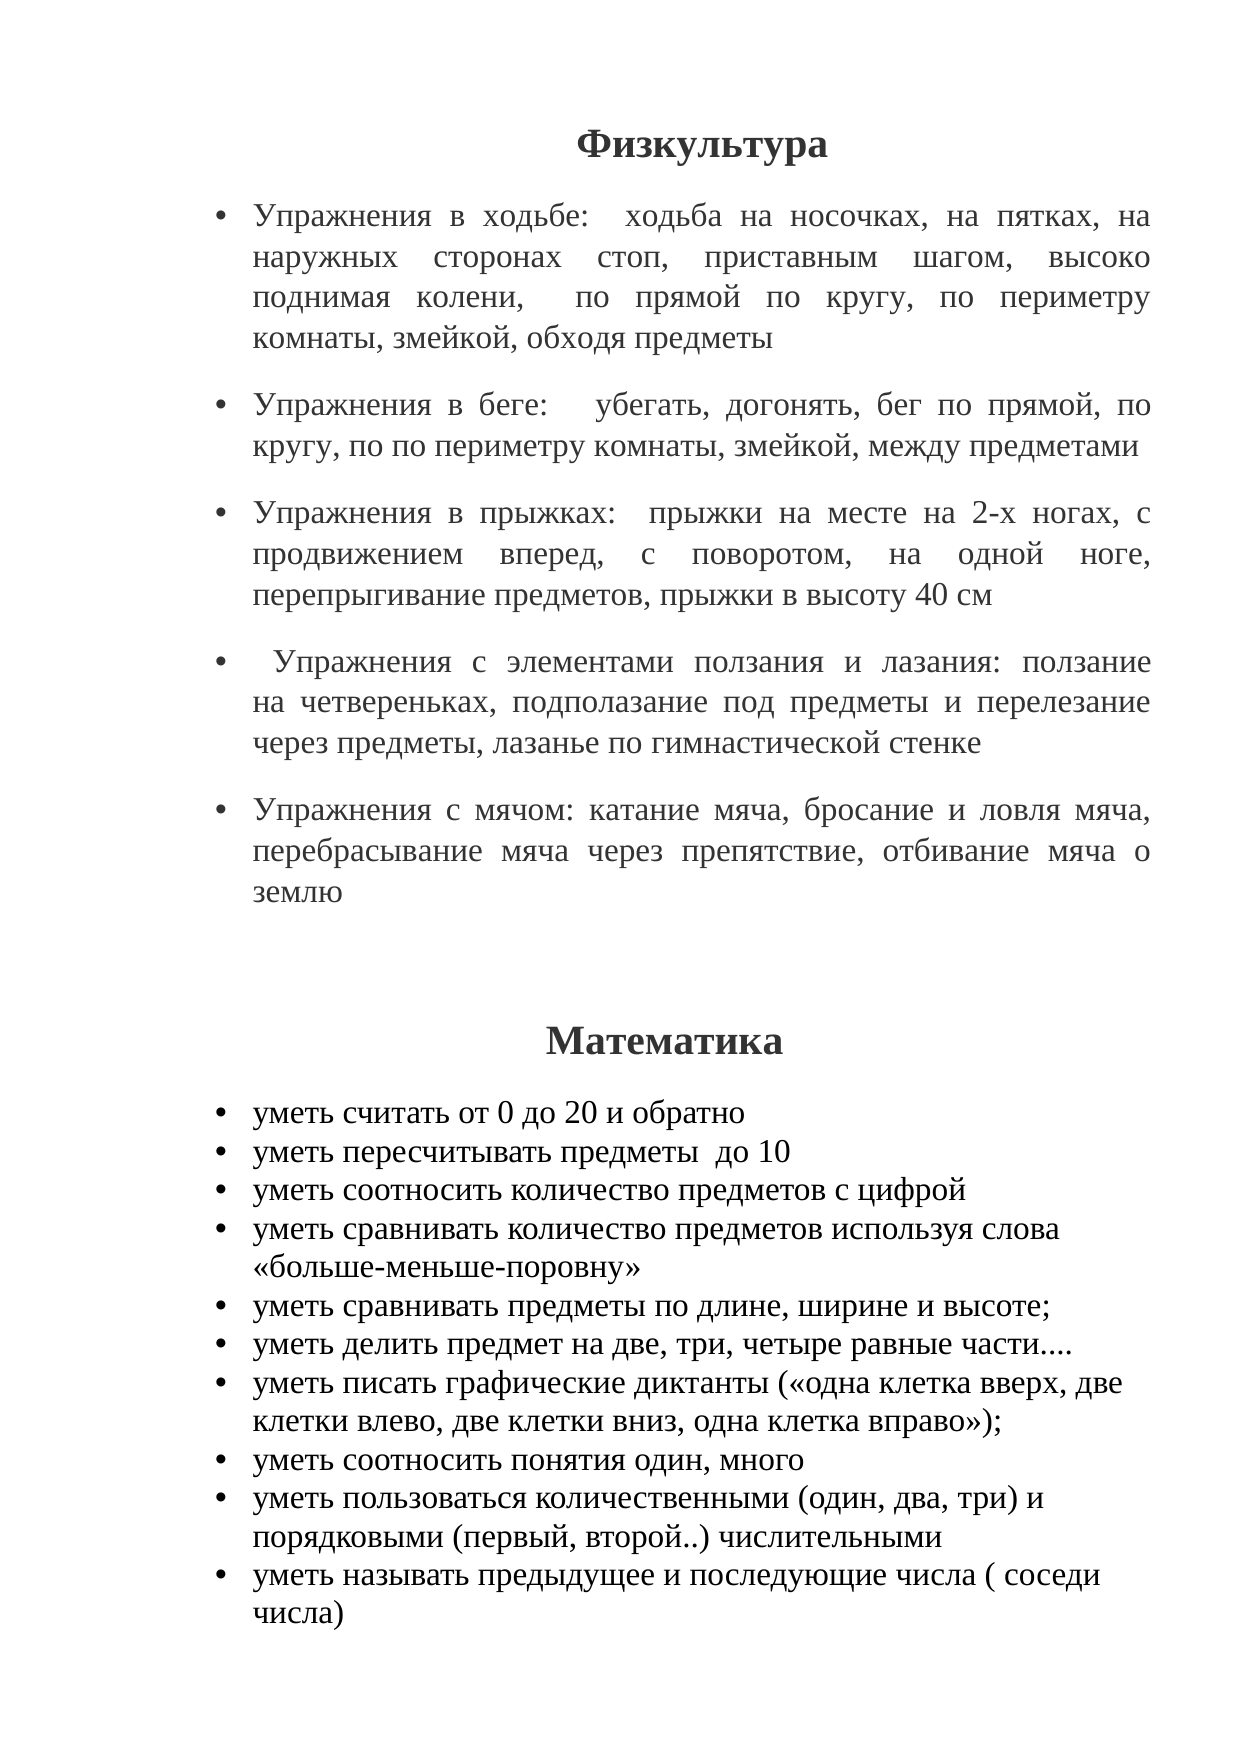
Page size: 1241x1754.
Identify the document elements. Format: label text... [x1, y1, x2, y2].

list уметь считать от 0 до 20 и обратно [215, 1092, 1152, 1131]
list уметь делить предмет на две, три, четыре равные части.... [215, 1323, 1152, 1362]
list уметь соотносить понятия один, много [215, 1439, 1152, 1477]
list уметь соотносить количество предметов с цифрой [215, 1169, 1152, 1208]
list Упражнения с элементами ползания и лазания: ползание на четвереньках, подполазание под предметы и перелезание через предметы, лазанье по гимнастической стенке [215, 641, 1152, 761]
list уметь сравнивать количество предметов используя слова «больше-меньше-поровну» [215, 1208, 1152, 1285]
text Физкультура [252, 118, 1152, 166]
list Упражнения в прыжках: прыжки на месте на 2-х ногах, с продвижением вперед, с поворотом, на одной ноге, перепрыгивание предметов, прыжки в высоту 40 см [215, 492, 1152, 612]
list уметь пересчитывать предметы до 10 [215, 1131, 1152, 1169]
list Упражнения с мячом: катание мяча, бросание и ловля мяча, перебрасывание мяча через препятствие, отбивание мяча о землю [215, 789, 1152, 909]
list уметь писать графические диктанты («одна клетка вверх, две клетки влево, две клетки вниз, одна клетка вправо»); [215, 1362, 1152, 1439]
text Математика [177, 1015, 1152, 1063]
list уметь сравнивать предметы по длине, ширине и высоте; [215, 1285, 1152, 1323]
list Упражнения в беге: убегать, догонять, бег по прямой, по кругу, по по периметру комнаты, змейкой, между предметами [215, 384, 1152, 464]
list уметь пользоваться количественными (один, два, три) и порядковыми (первый, второй..) числительными [215, 1477, 1152, 1554]
list уметь называть предыдущее и последующие числа ( соседи числа) [215, 1554, 1152, 1631]
list Упражнения в ходьбе: ходьба на носочках, на пятках, на наружных сторонах стоп, приставным шагом, высоко поднимая колени, по прямой по кругу, по периметру комнаты, змейкой, обходя предметы [215, 195, 1152, 356]
